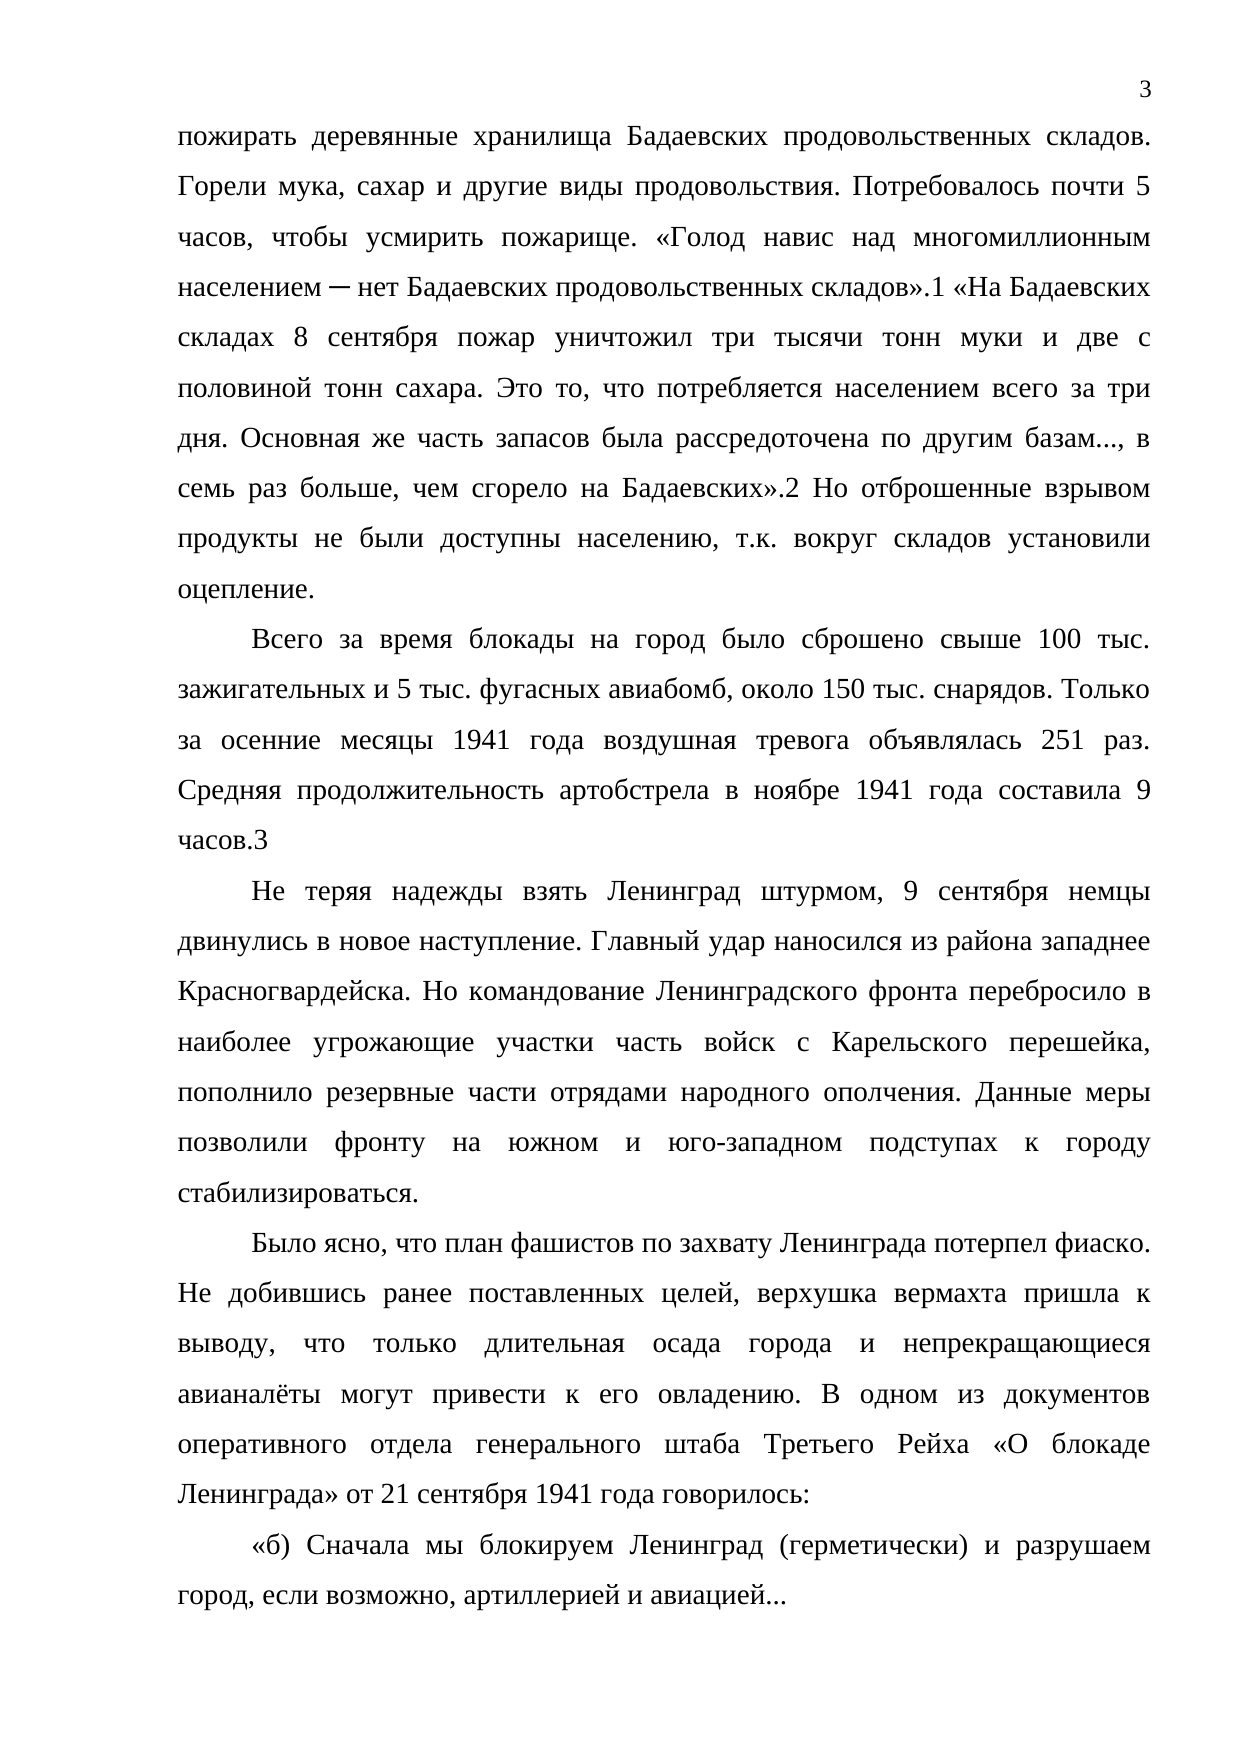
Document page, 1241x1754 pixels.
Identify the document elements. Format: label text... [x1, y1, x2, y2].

text «б) Сначала мы блокируем Ленинград (герметически) и разрушаем город, если возможно, артиллерией и авиацией... [177, 1527, 1152, 1611]
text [177, 118, 1152, 604]
text Не теряя надежды взять Ленинград штурмом, 9 сентября немцы двинулись в новое наступление. Главный удар наносился из района западнее Красногвардейска. Но командование Ленинградского фронта перебросило в наиболее угрожающие участки часть войск с Карельского перешейка, пополнило резервные части отрядами народного ополчения. Данные меры позволили фронту на южном и юго-западном подступах к городу стабилизироваться. [177, 873, 1152, 1208]
text Было ясно, что план фашистов по захвату Ленинграда потерпел фиаско. Не добившись ранее поставленных целей, верхушка вермахта пришла к выводу, что только длительная осада города и непрекращающиеся авианалёты могут привести к его овладению. В одном из документов оперативного отдела генерального штаба Третьего Рейха «О блокаде Ленинграда» от 21 сентября 1941 года говорилось: [177, 1225, 1152, 1510]
text Всего за время блокады на город было сброшено свыше 100 тыс. зажигательных и 5 тыс. фугасных авиабомб, около 150 тыс. снарядов. Только за осенние месяцы 1941 года воздушная тревога объявлялась 251 раз. Средняя продолжительность артобстрела в ноябре 1941 года составила 9 часов.3 [177, 621, 1152, 856]
